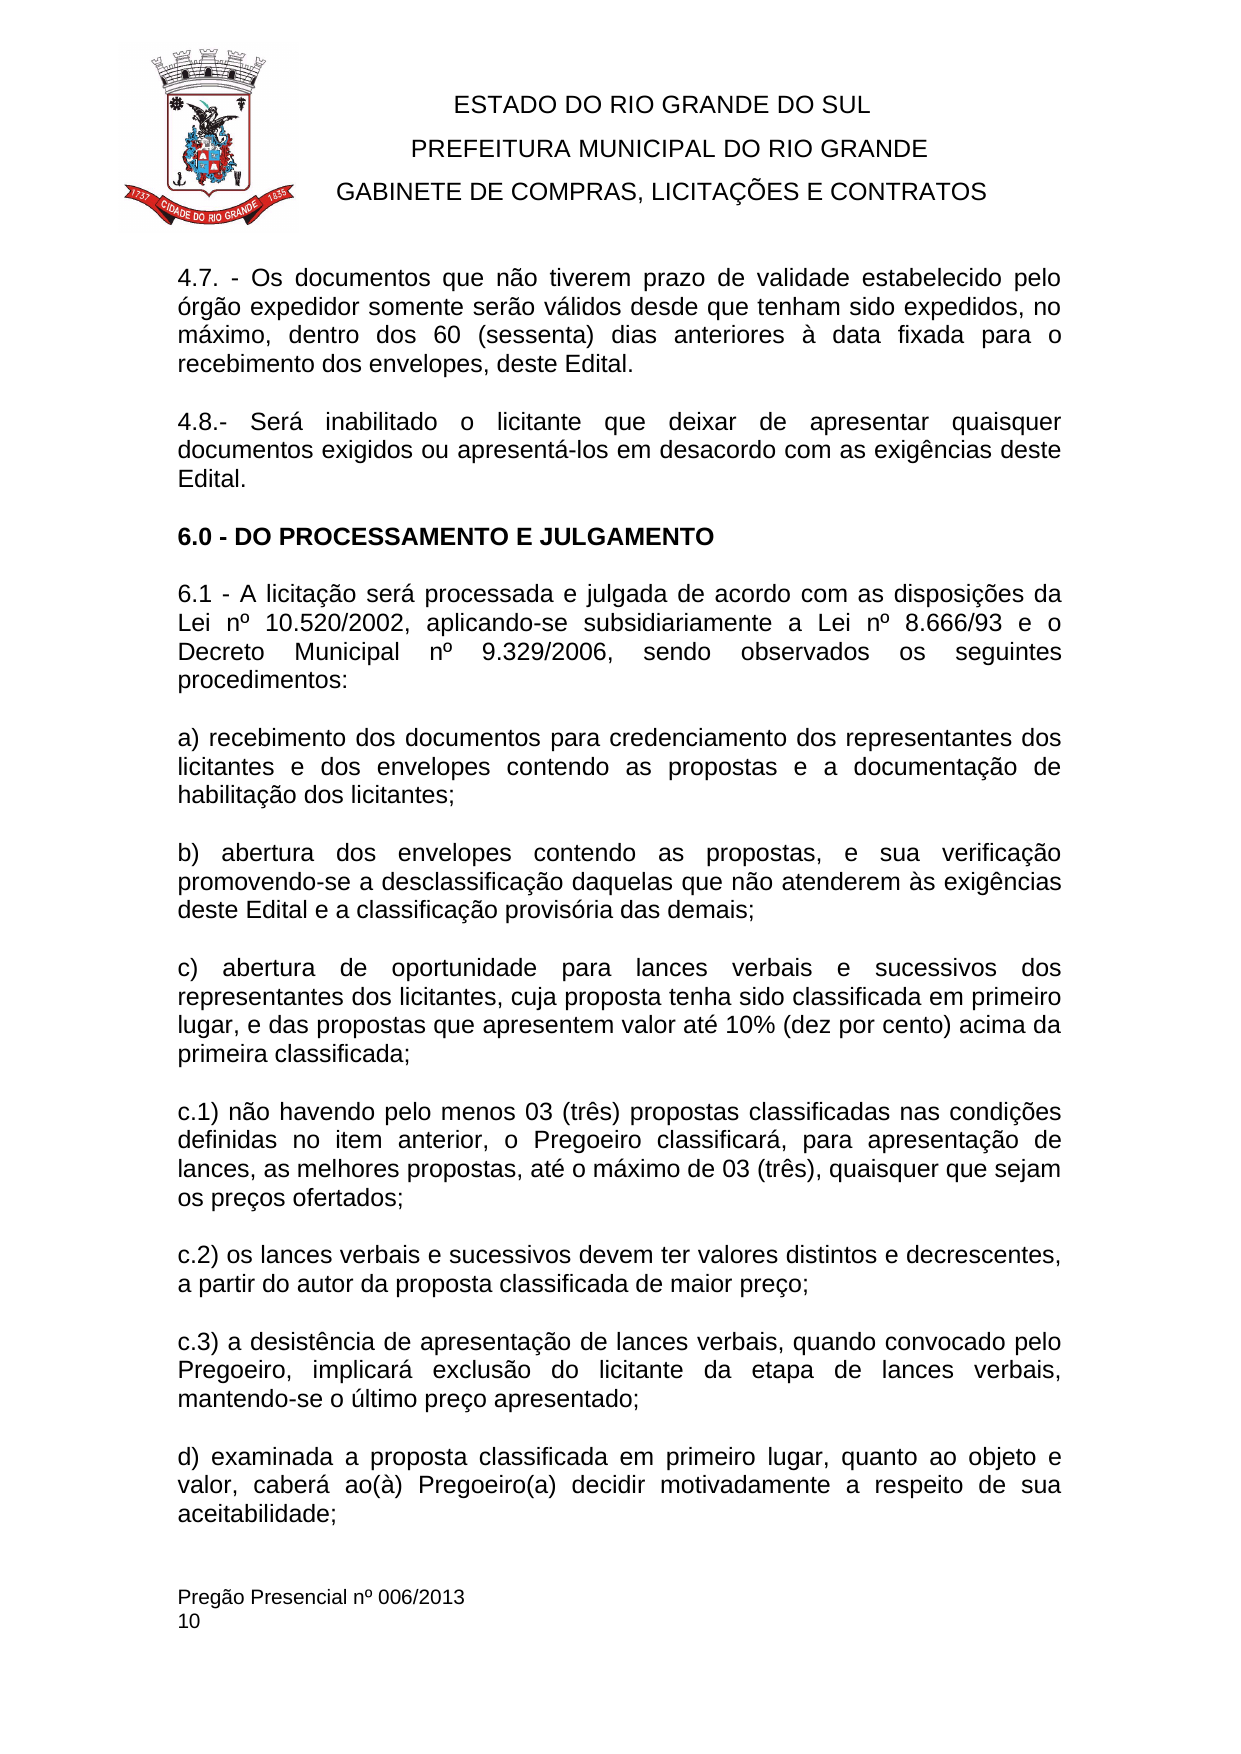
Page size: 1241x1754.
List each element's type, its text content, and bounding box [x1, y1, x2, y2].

text c.3) a desistência de apresentação de lances verbais, quando convocado pelo Pregoeiro, implicará exclusão do licitante da etapa de lances verbais, mantendo-se o último preço apresentado; [177, 1327, 1063, 1413]
text 6.1 - A licitação será processada e julgada de acordo com as disposições da Lei nº 10.520/2002, aplicando-se subsidiariamente a Lei nº 8.666/93 e o Decreto Municipal nº 9.329/2006, sendo observados os seguintes procedimentos: [177, 579, 1063, 694]
text c.2) os lances verbais e sucessivos devem ter valores distintos e decrescentes, a partir do autor da proposta classificada de maior preço; [177, 1240, 1063, 1298]
text b) abertura dos envelopes contendo as propostas, e sua verificação promovendo-se a desclassificação daquelas que não atenderem às exigências deste Edital e a classificação provisória das demais; [177, 838, 1063, 924]
text 4.8.- Será inabilitado o licitante que deixar de apresentar quaisquer documentos exigidos ou apresentá-los em desacordo com as exigências deste Edital. [177, 407, 1063, 493]
text c.1) não havendo pelo menos 03 (três) propostas classificadas nas condições definidas no item anterior, o Pregoeiro classificará, para apresentação de lances, as melhores propostas, até o máximo de 03 (três), quaisquer que sejam os preços ofertados; [177, 1097, 1063, 1212]
text 4.7. - Os documentos que não tiverem prazo de validade estabelecido pelo órgão expedidor somente serão válidos desde que tenham sido expedidos, no máximo, dentro dos 60 (sessenta) dias anteriores à data fixada para o recebimento dos envelopes, deste Edital. [177, 263, 1063, 378]
text d) examinada a proposta classificada em primeiro lugar, quanto ao objeto e valor, caberá ao(à) Pregoeiro(a) decidir motivadamente a respeito de sua aceitabilidade; [177, 1442, 1063, 1528]
text c) abertura de oportunidade para lances verbais e sucessivos dos representantes dos licitantes, cuja proposta tenha sido classificada em primeiro lugar, e das propostas que apresentem valor até 10% (dez por cento) acima da primeira classificada; [177, 953, 1063, 1068]
text 6.0 - DO PROCESSAMENTO E JULGAMENTO [177, 522, 1063, 550]
picture [118, 42, 299, 233]
text a) recebimento dos documentos para credenciamento dos representantes dos licitantes e dos envelopes contendo as propostas e a documentação de habilitação dos licitantes; [177, 723, 1063, 809]
